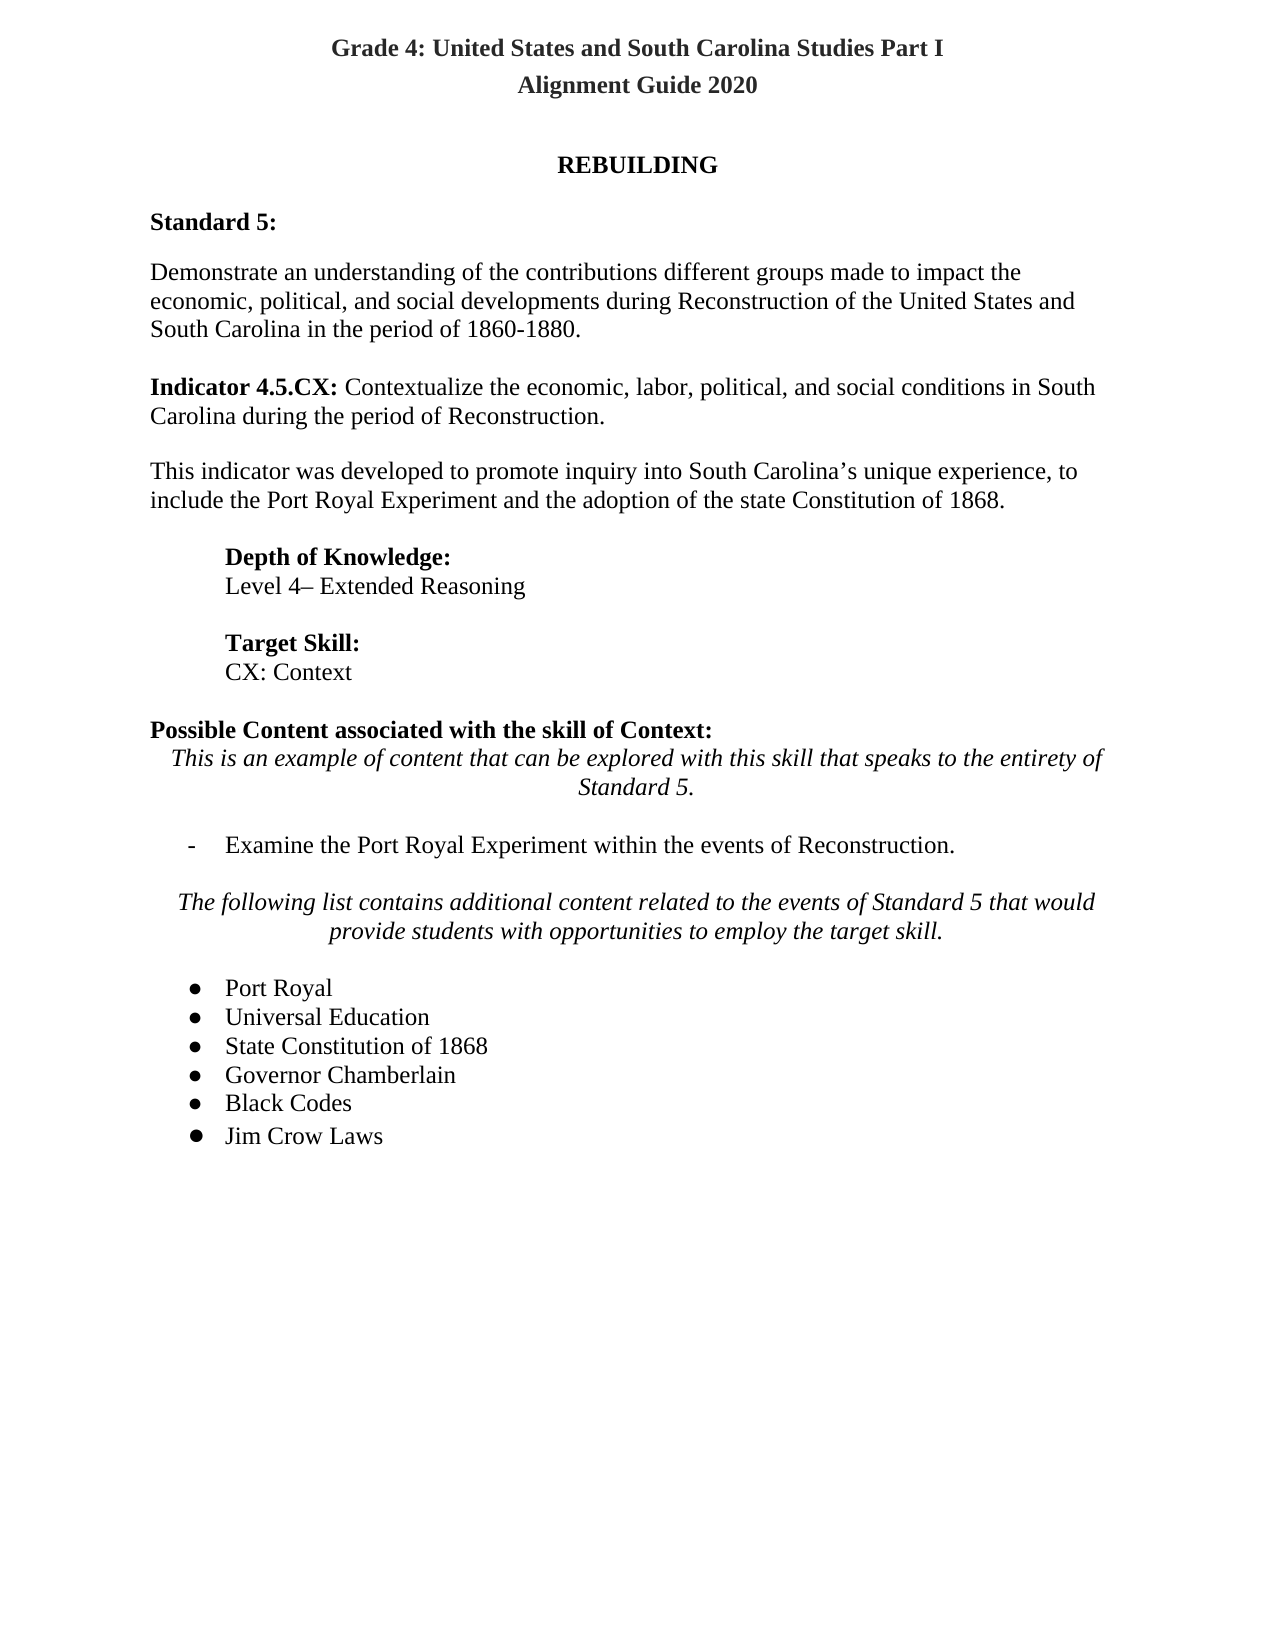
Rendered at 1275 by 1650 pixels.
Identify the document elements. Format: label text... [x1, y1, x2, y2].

text Demonstrate an understanding of the contributions different groups made to impact the economic, political, and social developments during Reconstruction of the United States and South Carolina in the period of 1860-1880. [150, 257, 1125, 343]
text Level 4– Extended Reasoning [225, 571, 1125, 600]
text CX: Context [225, 657, 1125, 686]
list Examine the Port Royal Experiment within the events of Reconstruction. [187, 830, 1125, 858]
text Depth of Knowledge: [150, 542, 1125, 571]
text This indicator was developed to promote inquiry into South Carolina’s unique experience, to include the Port Royal Experiment and the adoption of the state Constitution of 1868. [150, 456, 1125, 513]
text REBUILDING [150, 150, 1125, 179]
subtitle Standard 5: [150, 207, 1125, 236]
text The following list contains additional content related to the events of Standard 5 that would provide students with opportunities to employ the target skill. [150, 887, 1125, 945]
list Black Codes [187, 1088, 1125, 1117]
text Indicator 4.5.CX: Contextualize the economic, labor, political, and social conditions in South Carolina during the period of Reconstruction. [150, 372, 1125, 429]
list State Constitution of 1868 [187, 1031, 1125, 1060]
text Target Skill: [150, 628, 1125, 657]
list Governor Chamberlain [187, 1060, 1125, 1088]
list Universal Education [187, 1002, 1125, 1031]
text This is an example of content that can be explored with this skill that speaks to the entirety of Standard 5. [150, 743, 1125, 801]
list Jim Crow Laws [187, 1117, 1125, 1151]
list Port Royal [187, 973, 1125, 1002]
text Possible Content associated with the skill of Context: [150, 715, 1125, 743]
